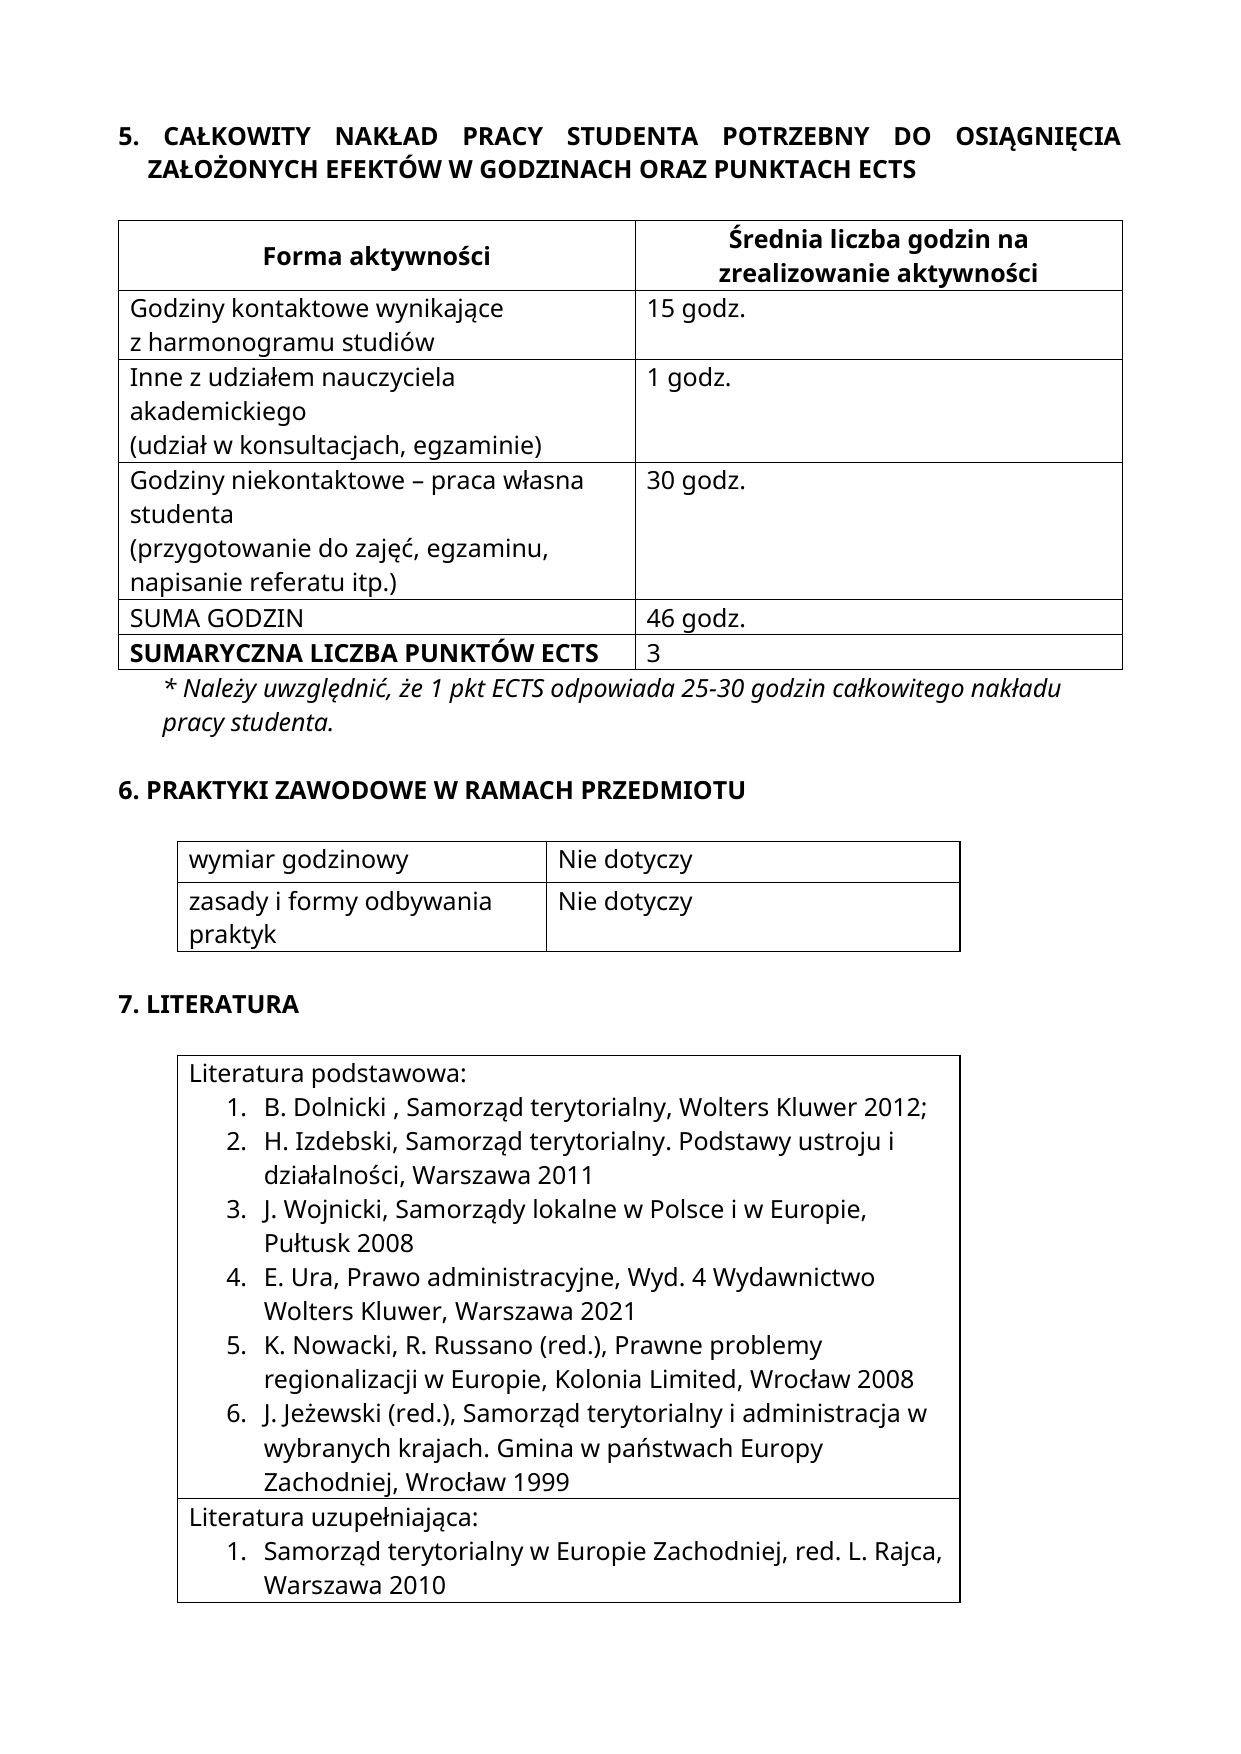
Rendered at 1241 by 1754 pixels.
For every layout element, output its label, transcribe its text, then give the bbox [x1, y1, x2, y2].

table_header Literatura podstawowa: B. Dolnicki , Samorząd terytorialny, Wolters Kluwer 2012; H. Izdebski, Samorząd terytorialny. Podstawy ustroju i działalności, Warszawa 2011 J. Wojnicki, Samorządy lokalne w Polsce i w Europie, Pułtusk 2008 E. Ura, Prawo administracyjne, Wyd. 4 Wydawnictwo Wolters Kluwer, Warszawa 2021 K. Nowacki, R. Russano (red.), Prawne problemy regionalizacji w Europie, Kolonia Limited, Wrocław 2008 J. Jeżewski (red.), Samorząd terytorialny i administracja w wybranych krajach. Gmina w państwach Europy Zachodniej, Wrocław 1999 [178, 1056, 959, 1498]
text 7. LITERATURA [118, 986, 1122, 1020]
table_cell Godziny niekontaktowe – praca własna studenta (przygotowanie do zajęć, egzaminu, napisanie referatu itp.) [119, 463, 635, 599]
text * Należy uwzględnić, że 1 pkt ECTS odpowiada 25-30 godzin całkowitego nakładu pracy studenta. [162, 670, 1122, 738]
table_header Nie dotyczy [547, 842, 959, 882]
table_cell 46 godz. [636, 600, 1122, 634]
text 5. CAŁKOWITY NAKŁAD PRACY STUDENTA POTRZEBNY DO OSIĄGNIĘCIA ZAŁOŻONYCH EFEKTÓW W GODZINACH ORAZ PUNKTACH ECTS [118, 118, 1122, 186]
table_cell 1 godz. [636, 360, 1122, 462]
table_header wymiar godzinowy [178, 842, 546, 882]
table_cell Godziny kontaktowe wynikające z harmonogramu studiów [119, 291, 635, 359]
text 6. PRAKTYKI ZAWODOWE W RAMACH PRZEDMIOTU [118, 773, 1122, 807]
table_cell 15 godz. [636, 291, 1122, 359]
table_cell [178, 1499, 959, 1602]
table_cell 3 [636, 635, 1122, 669]
table_cell Inne z udziałem nauczyciela akademickiego (udział w konsultacjach, egzaminie) [119, 360, 635, 462]
table_cell zasady i formy odbywania praktyk [178, 883, 546, 951]
table_cell SUMARYCZNA LICZBA PUNKTÓW ECTS [119, 635, 635, 669]
table_cell 30 godz. [636, 463, 1122, 599]
table_cell SUMA GODZIN [119, 600, 635, 634]
table_header Forma aktywności [119, 221, 635, 289]
table_header Średnia liczba godzin na zrealizowanie aktywności [636, 221, 1122, 289]
table_cell Nie dotyczy [547, 883, 959, 951]
